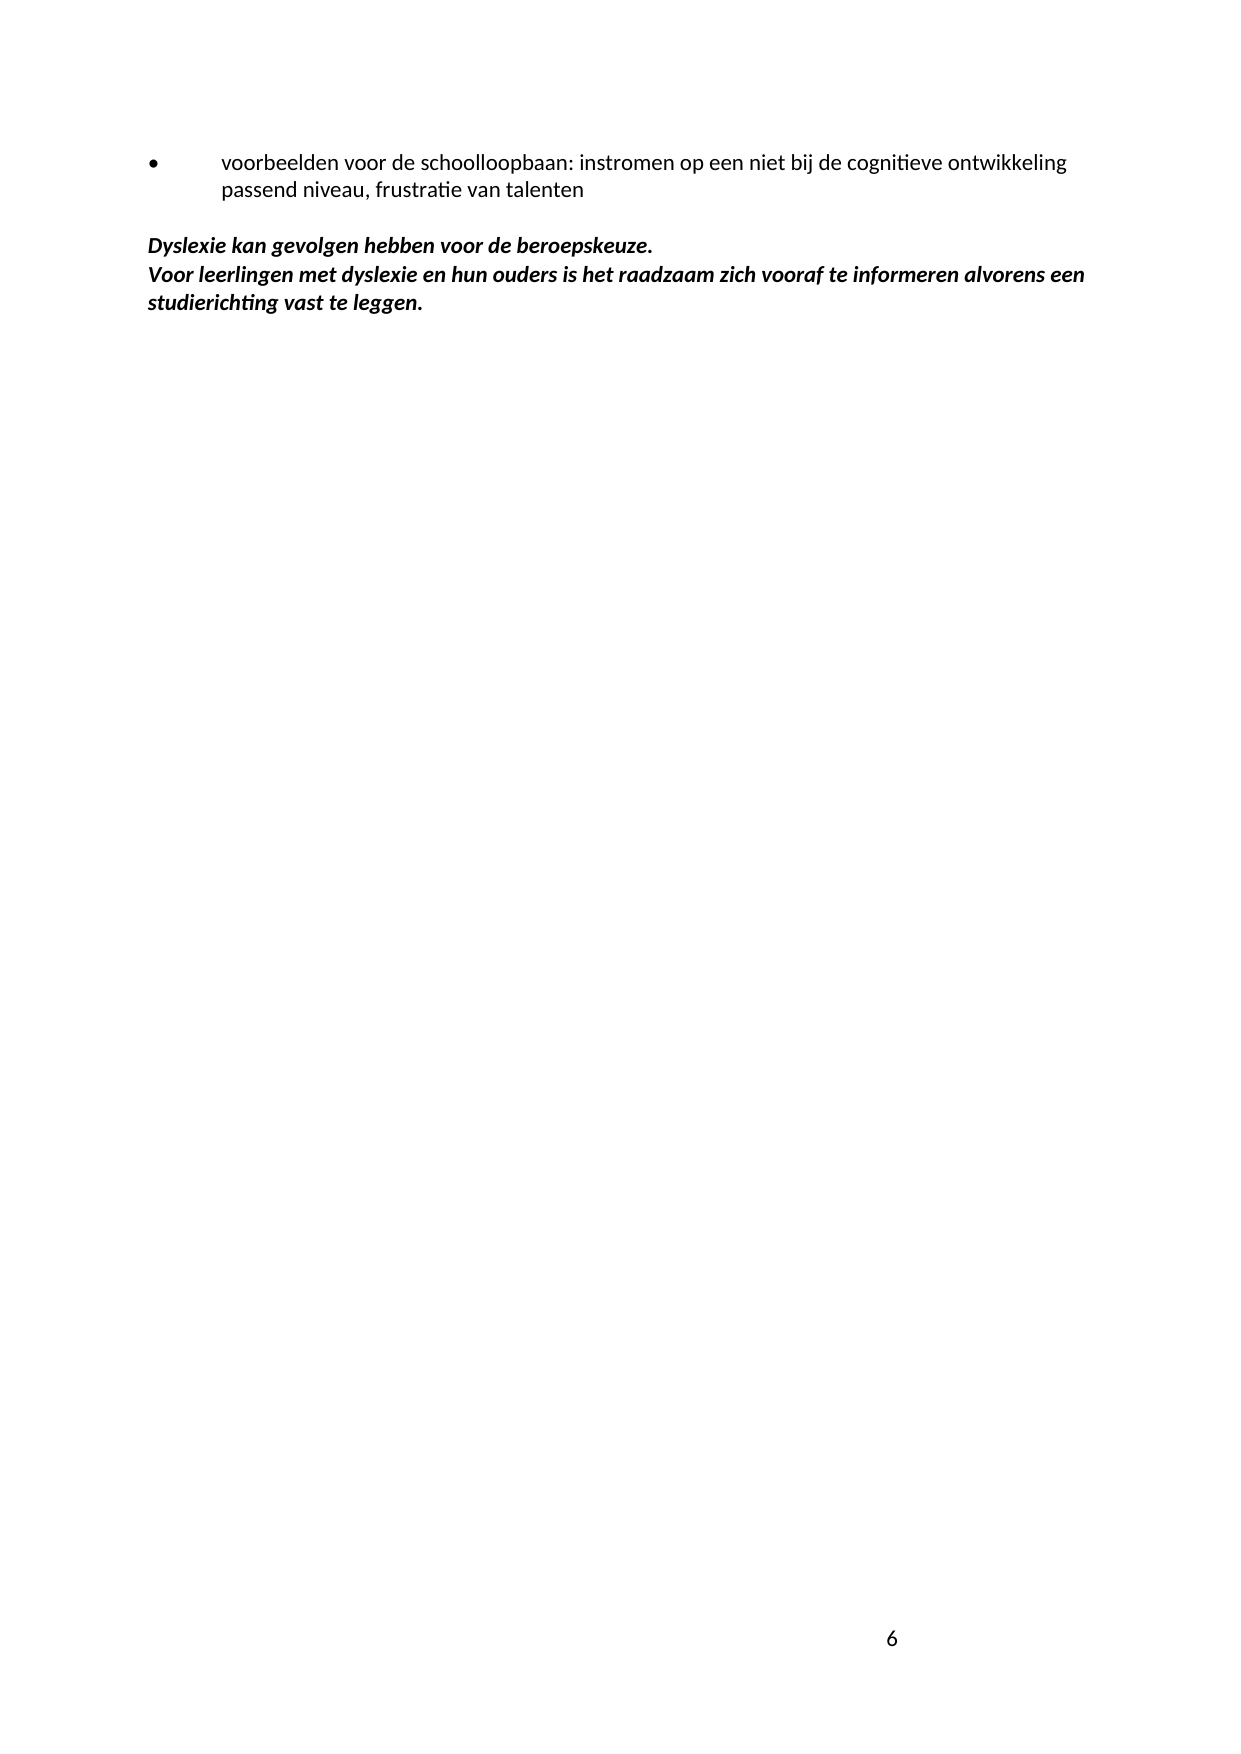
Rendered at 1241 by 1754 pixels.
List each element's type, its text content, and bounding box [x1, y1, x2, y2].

text Voor leerlingen met dyslexie en hun ouders is het raadzaam zich vooraf te informeren alvorens een studierichting vast te leggen. [148, 260, 1093, 316]
text • voorbeelden voor de schoolloopbaan: instromen op een niet bij de cognitieve ontwikkeling passend niveau, frustratie van talenten [148, 148, 1093, 204]
text Dyslexie kan gevolgen hebben voor de beroepskeuze. [148, 232, 1093, 260]
